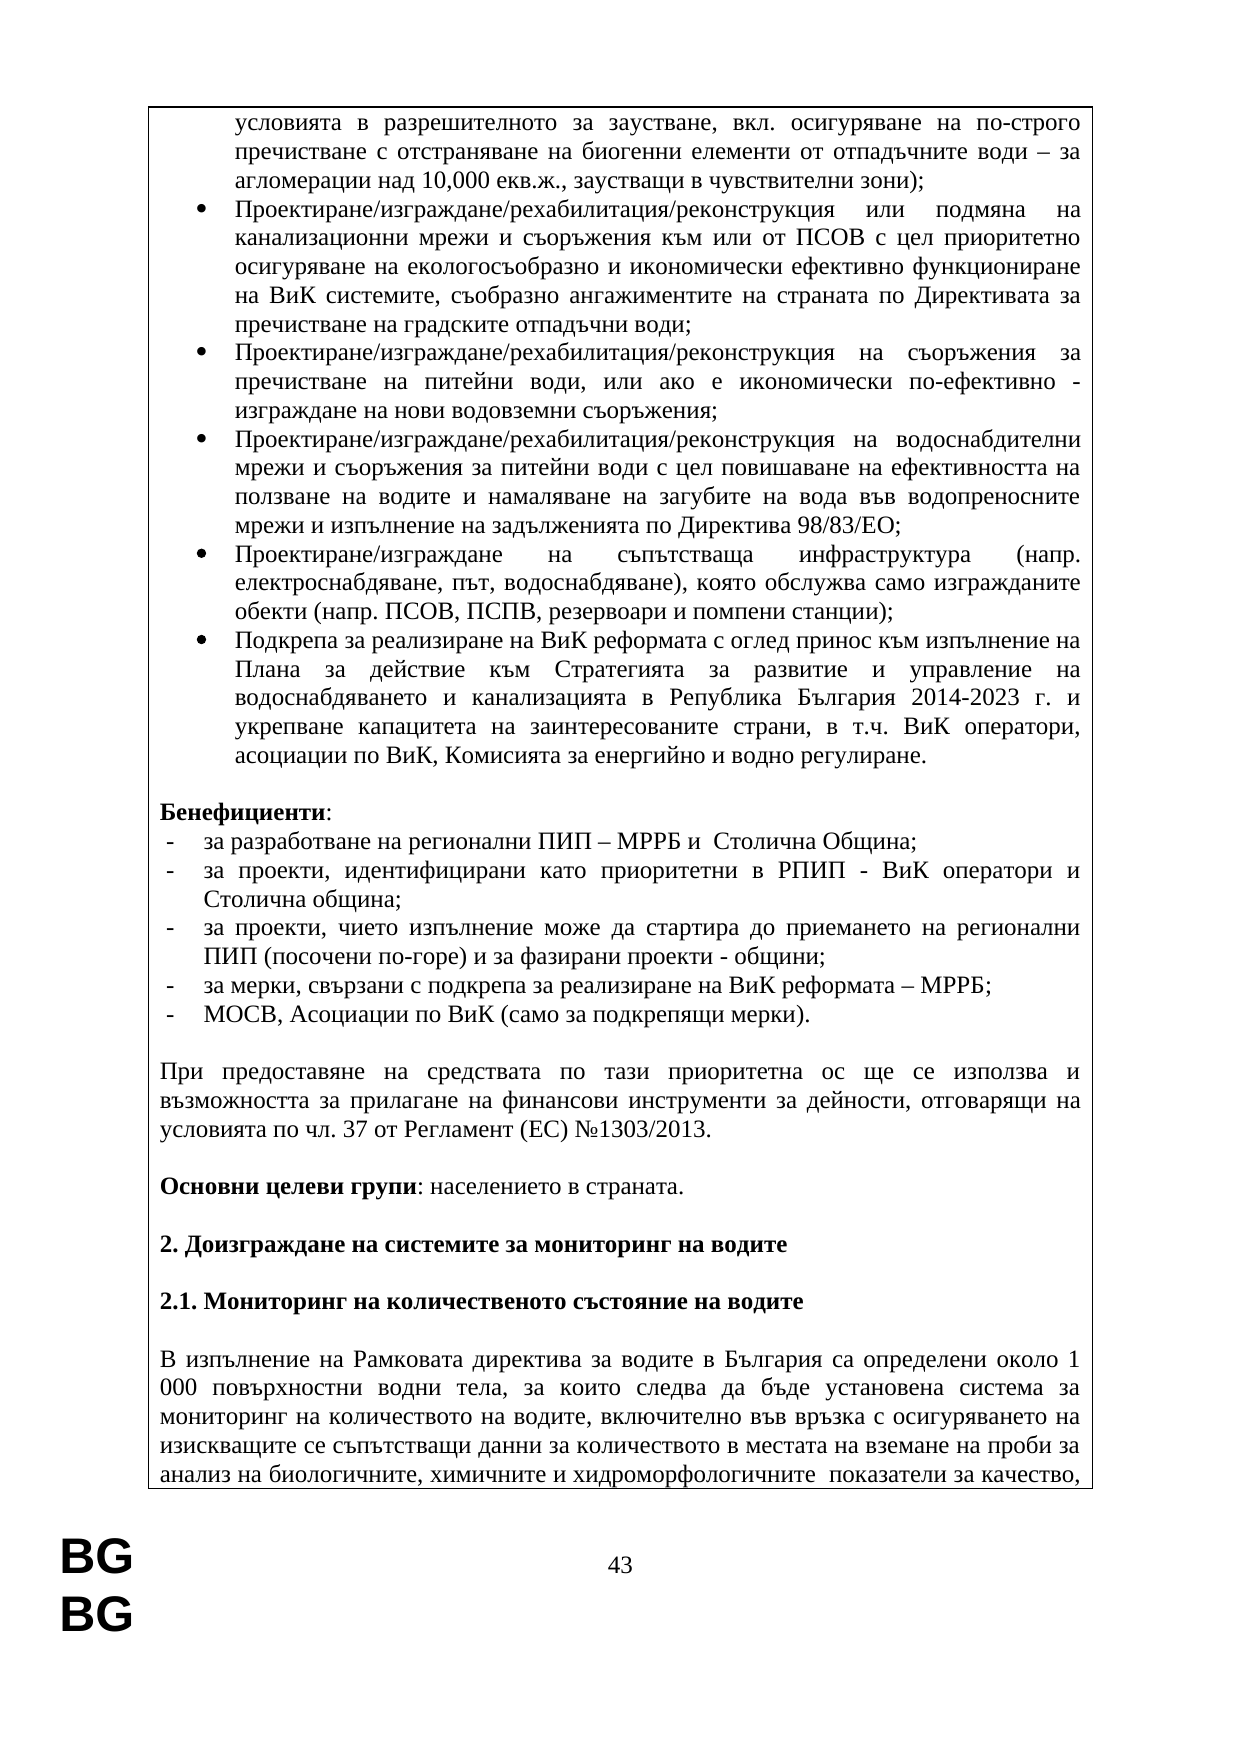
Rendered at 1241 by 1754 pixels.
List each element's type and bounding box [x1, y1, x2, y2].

table_cell [149, 108, 1092, 1487]
